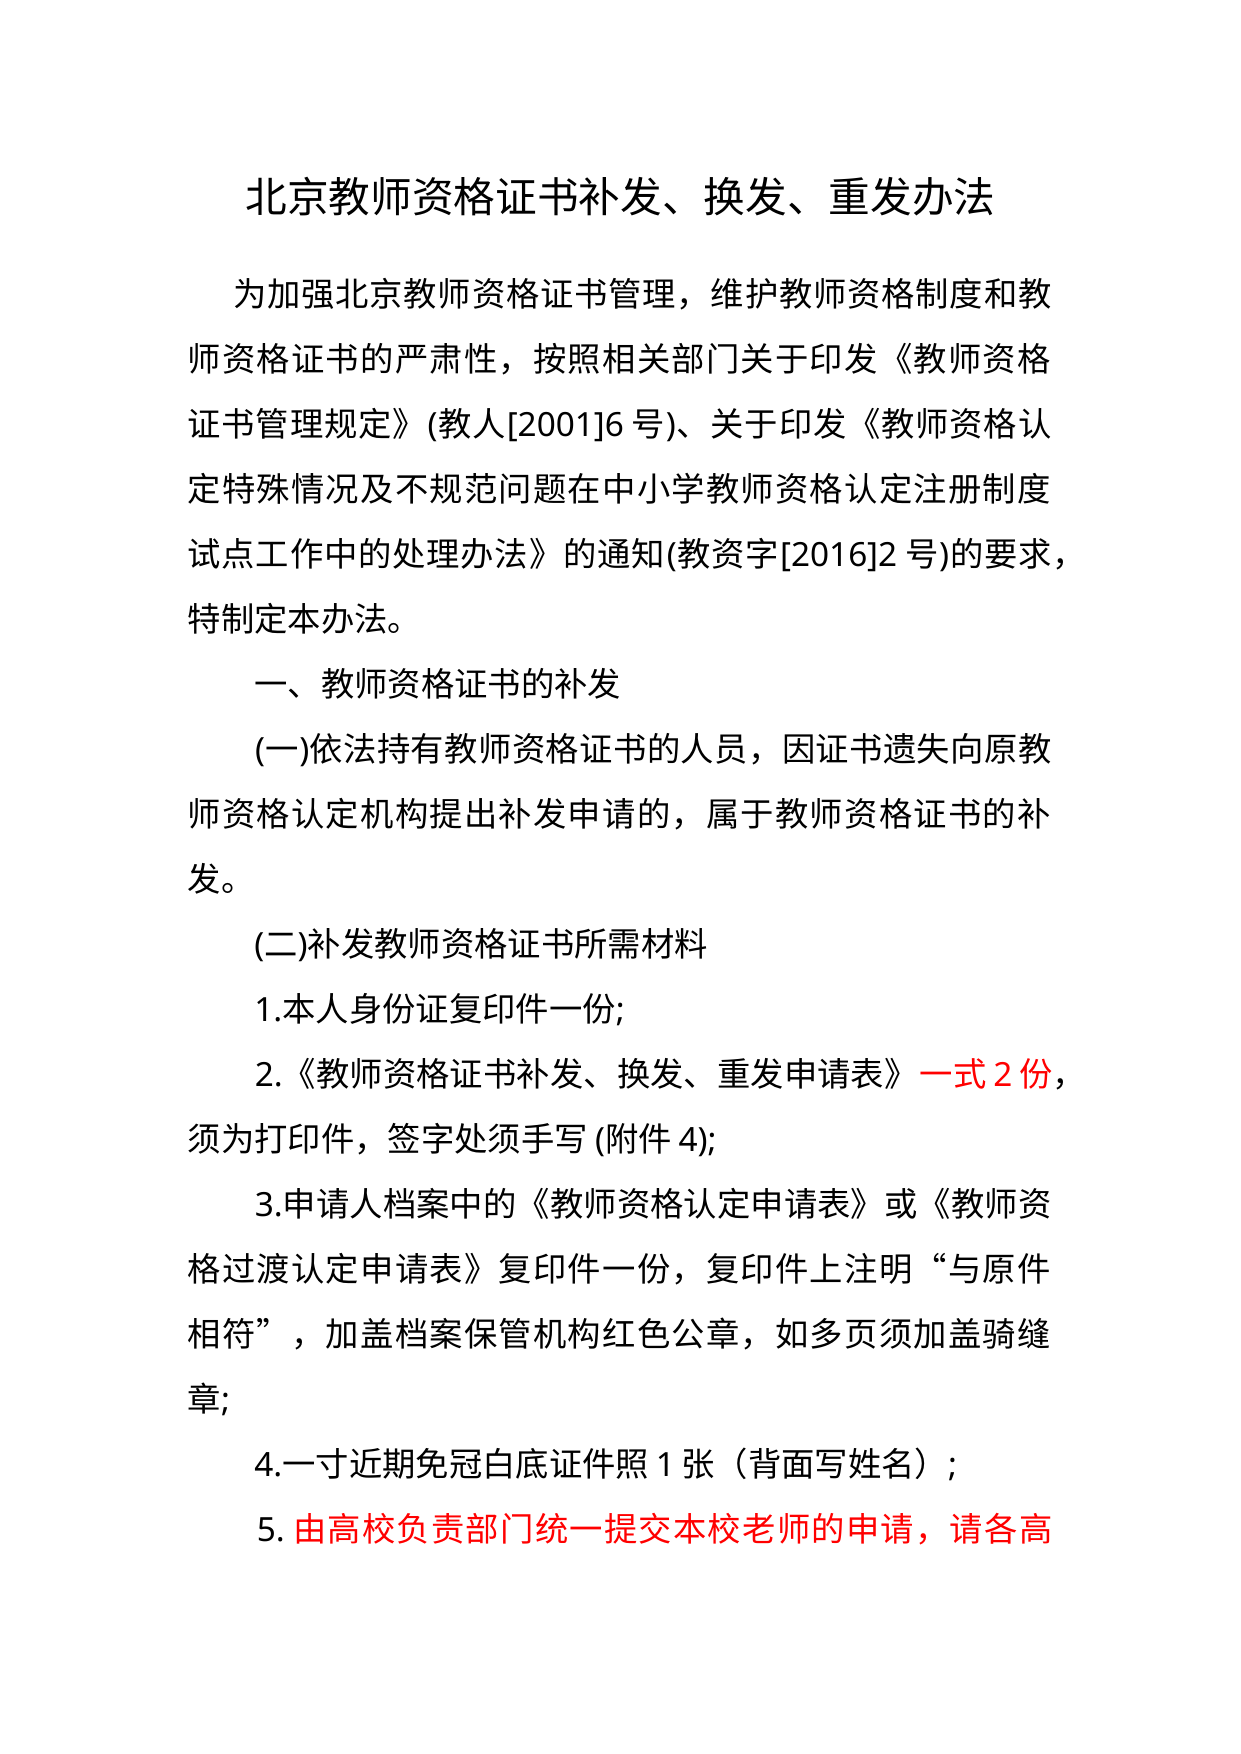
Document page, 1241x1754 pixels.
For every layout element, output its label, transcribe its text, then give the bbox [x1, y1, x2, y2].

text (二)补发教师资格证书所需材料 [187, 909, 1053, 974]
text 北京教师资格证书补发、换发、重发办法 [187, 162, 1053, 227]
text 为加强北京教师资格证书管理，维护教师资格制度和教师资格证书的严肃性，按照相关部门关于印发《教师资格证书管理规定》(教人[2001]6号)、关于印发《教师资格认定特殊情况及不规范问题在中小学教师资格认定注册制度试点工作中的处理办法》的通知(教资字[2016]2号)的要求，特制定本办法。 [187, 259, 1053, 649]
text (一)依法持有教师资格证书的人员，因证书遗失向原教师资格认定机构提出补发申请的，属于教师资格证书的补发。 [187, 714, 1053, 909]
text 4.一寸近期免冠白底证件照1张（背面写姓名）; [187, 1429, 1053, 1494]
text 1.本人身份证复印件一份; [187, 974, 1053, 1039]
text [187, 1494, 1053, 1559]
text 一、教师资格证书的补发 [187, 649, 1053, 714]
text 2.《教师资格证书补发、换发、重发申请表》一式2份，须为打印件，签字处须手写 (附件4); [187, 1039, 1053, 1169]
text 3.申请人档案中的《教师资格认定申请表》或《教师资格过渡认定申请表》复印件一份，复印件上注明“与原件相符”，加盖档案保管机构红色公章，如多页须加盖骑缝章; [187, 1169, 1053, 1429]
